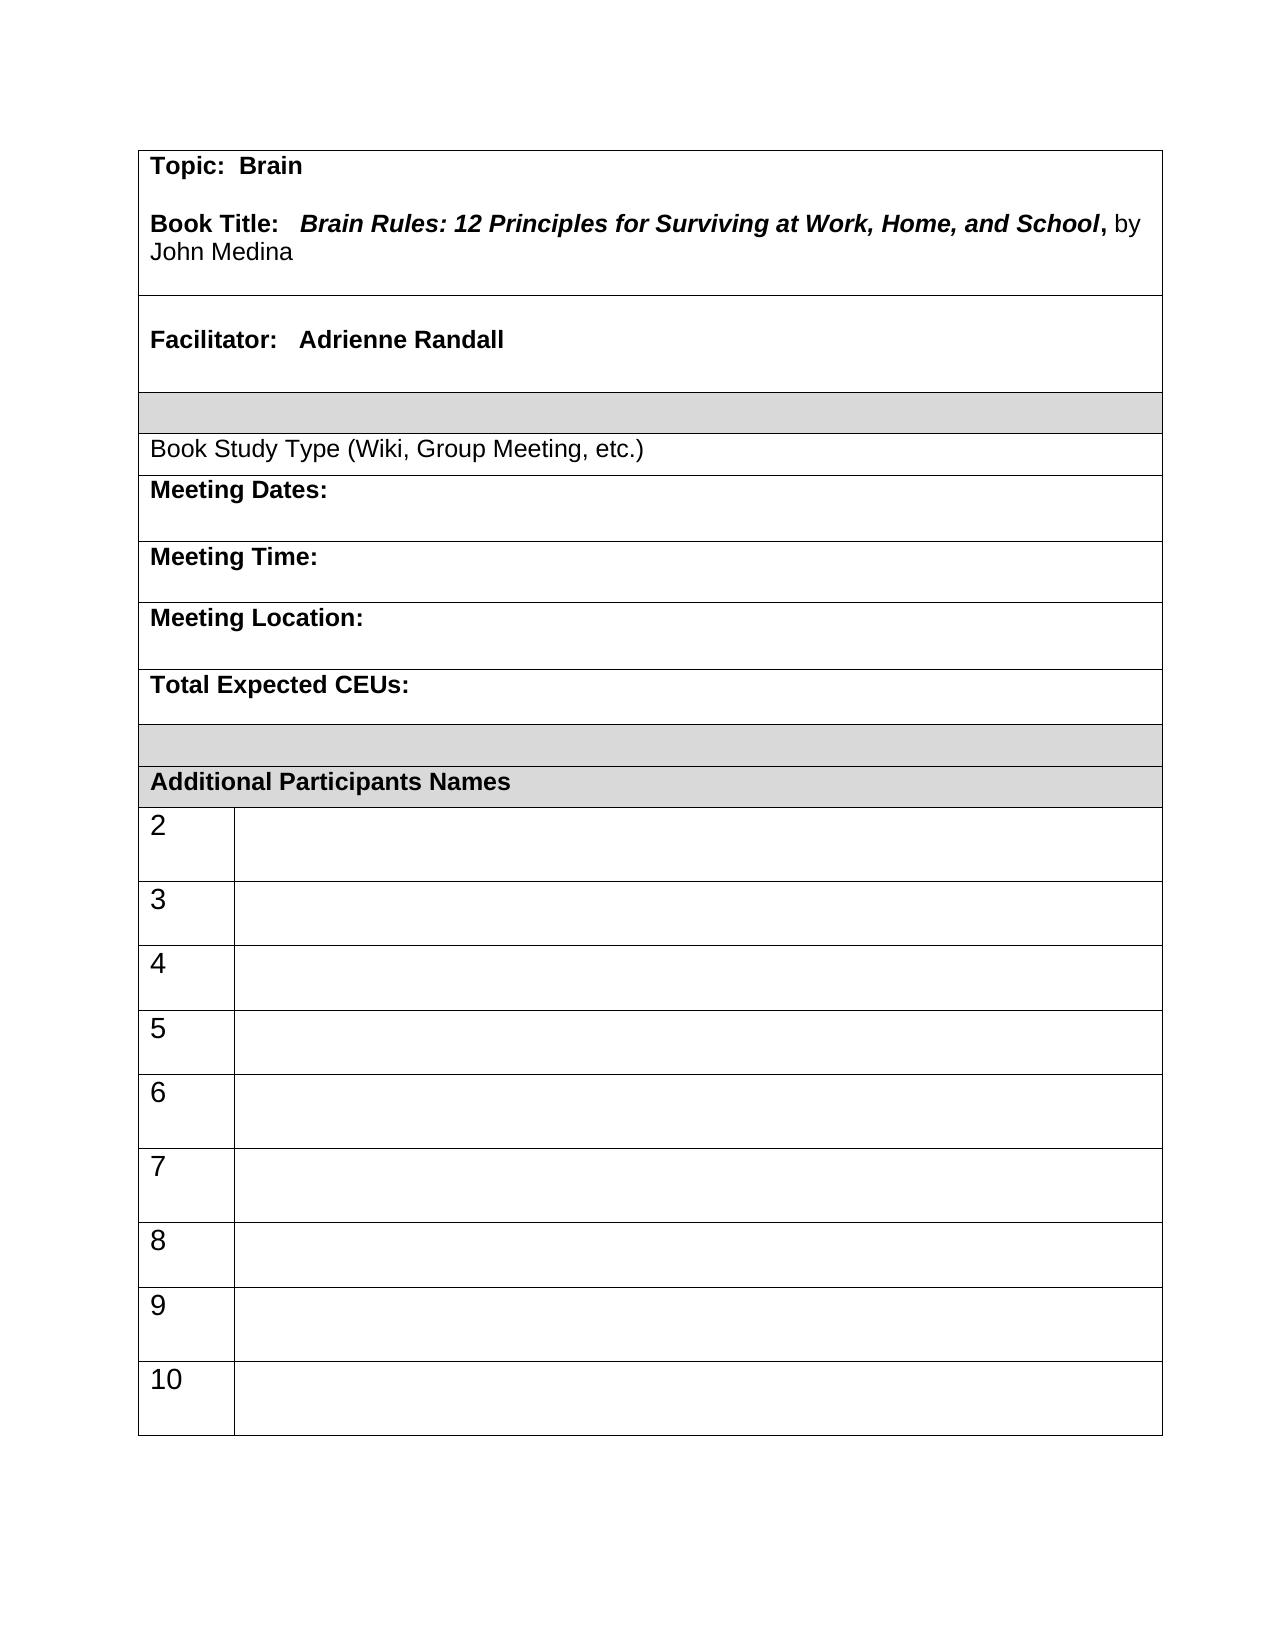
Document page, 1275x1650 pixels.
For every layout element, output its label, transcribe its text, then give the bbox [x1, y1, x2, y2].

table_cell Additional Participants Names [139, 767, 1162, 807]
table_cell 9 [139, 1288, 234, 1361]
table_cell [235, 946, 1162, 1010]
table_cell Meeting Time: [139, 542, 1162, 602]
table_cell [235, 1288, 1162, 1361]
table_cell 2 [139, 808, 234, 881]
table_header Topic: Brain Book Title: Brain Rules: 12 Principles for Surviving at Work, Home, and School, by John Medina [139, 151, 1162, 295]
table_cell 8 [139, 1223, 234, 1287]
table_cell 3 [139, 882, 234, 945]
table_cell Meeting Location: [139, 603, 1162, 669]
table_cell Meeting Dates: [139, 476, 1162, 541]
table_cell 10 [139, 1362, 234, 1435]
table_cell [139, 725, 1162, 766]
table_cell Book Study Type (Wiki, Group Meeting, etc.) [139, 434, 1162, 474]
table_cell [235, 1075, 1162, 1148]
table_cell Facilitator: Adrienne Randall [139, 296, 1162, 392]
table_cell [235, 808, 1162, 881]
table_cell [235, 1223, 1162, 1287]
table_cell [139, 393, 1162, 433]
table_cell 7 [139, 1149, 234, 1222]
table_cell [235, 882, 1162, 945]
table_cell 6 [139, 1075, 234, 1148]
table_cell [235, 1011, 1162, 1074]
table_cell [235, 1362, 1162, 1435]
table_cell Total Expected CEUs: [139, 670, 1162, 724]
table_cell 4 [139, 946, 234, 1010]
table_cell 5 [139, 1011, 234, 1074]
table_cell [235, 1149, 1162, 1222]
